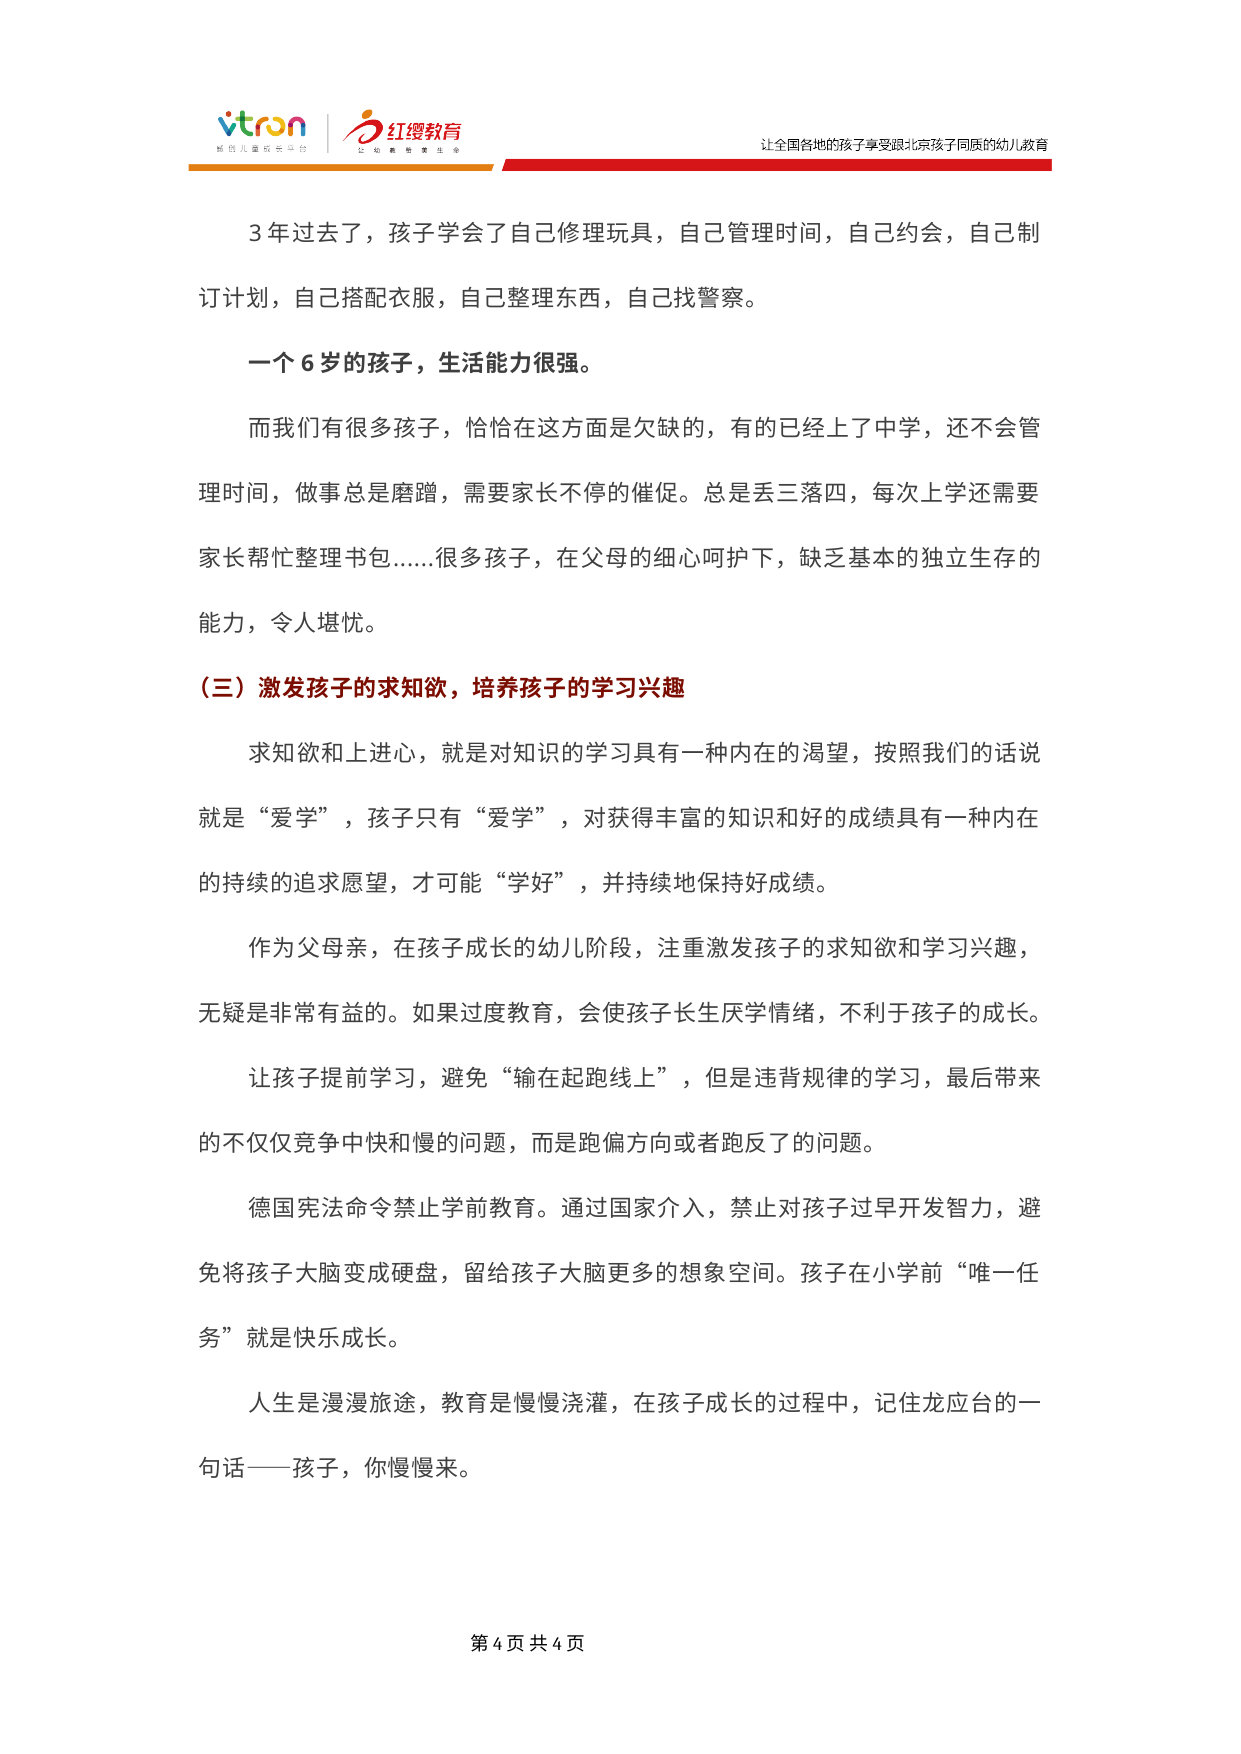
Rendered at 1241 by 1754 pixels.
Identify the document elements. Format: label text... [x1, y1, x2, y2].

text 一个6岁的孩子，生活能力很强。 [198, 329, 1042, 394]
text 作为父母亲，在孩子成长的幼儿阶段，注重激发孩子的求知欲和学习兴趣，无疑是非常有益的。如果过度教育，会使孩子长生厌学情绪，不利于孩子的成长。 [198, 914, 1042, 1044]
text 德国宪法命令禁止学前教育。通过国家介入，禁止对孩子过早开发智力，避免将孩子大脑变成硬盘，留给孩子大脑更多的想象空间。孩子在小学前“唯一任务”就是快乐成长。 [198, 1174, 1042, 1369]
text 让孩子提前学习，避免“输在起跑线上”，但是违背规律的学习，最后带来的不仅仅竞争中快和慢的问题，而是跑偏方向或者跑反了的问题。 [198, 1044, 1042, 1174]
text （三）激发孩子的求知欲，培养孩子的学习兴趣 [187, 654, 1042, 719]
text 人生是漫漫旅途，教育是慢慢浇灌，在孩子成长的过程中，记住龙应台的一句话——孩子，你慢慢来。 [198, 1369, 1042, 1499]
text 求知欲和上进心，就是对知识的学习具有一种内在的渴望，按照我们的话说，就是“爱学”，孩子只有“爱学”，对获得丰富的知识和好的成绩具有一种内在的持续的追求愿望，才可能“学好”，并持续地保持好成绩。 [198, 719, 1042, 914]
text 而我们有很多孩子，恰恰在这方面是欠缺的，有的已经上了中学，还不会管理时间，做事总是磨蹭，需要家长不停的催促。总是丢三落四，每次上学还需要家长帮忙整理书包......很多孩子，在父母的细心呵护下，缺乏基本的独立生存的能力，令人堪忧。 [198, 394, 1042, 654]
text 3年过去了，孩子学会了自己修理玩具，自己管理时间，自己约会，自己制订计划，自己搭配衣服，自己整理东西，自己找警察。 [198, 199, 1042, 329]
picture [188, 88, 1052, 189]
